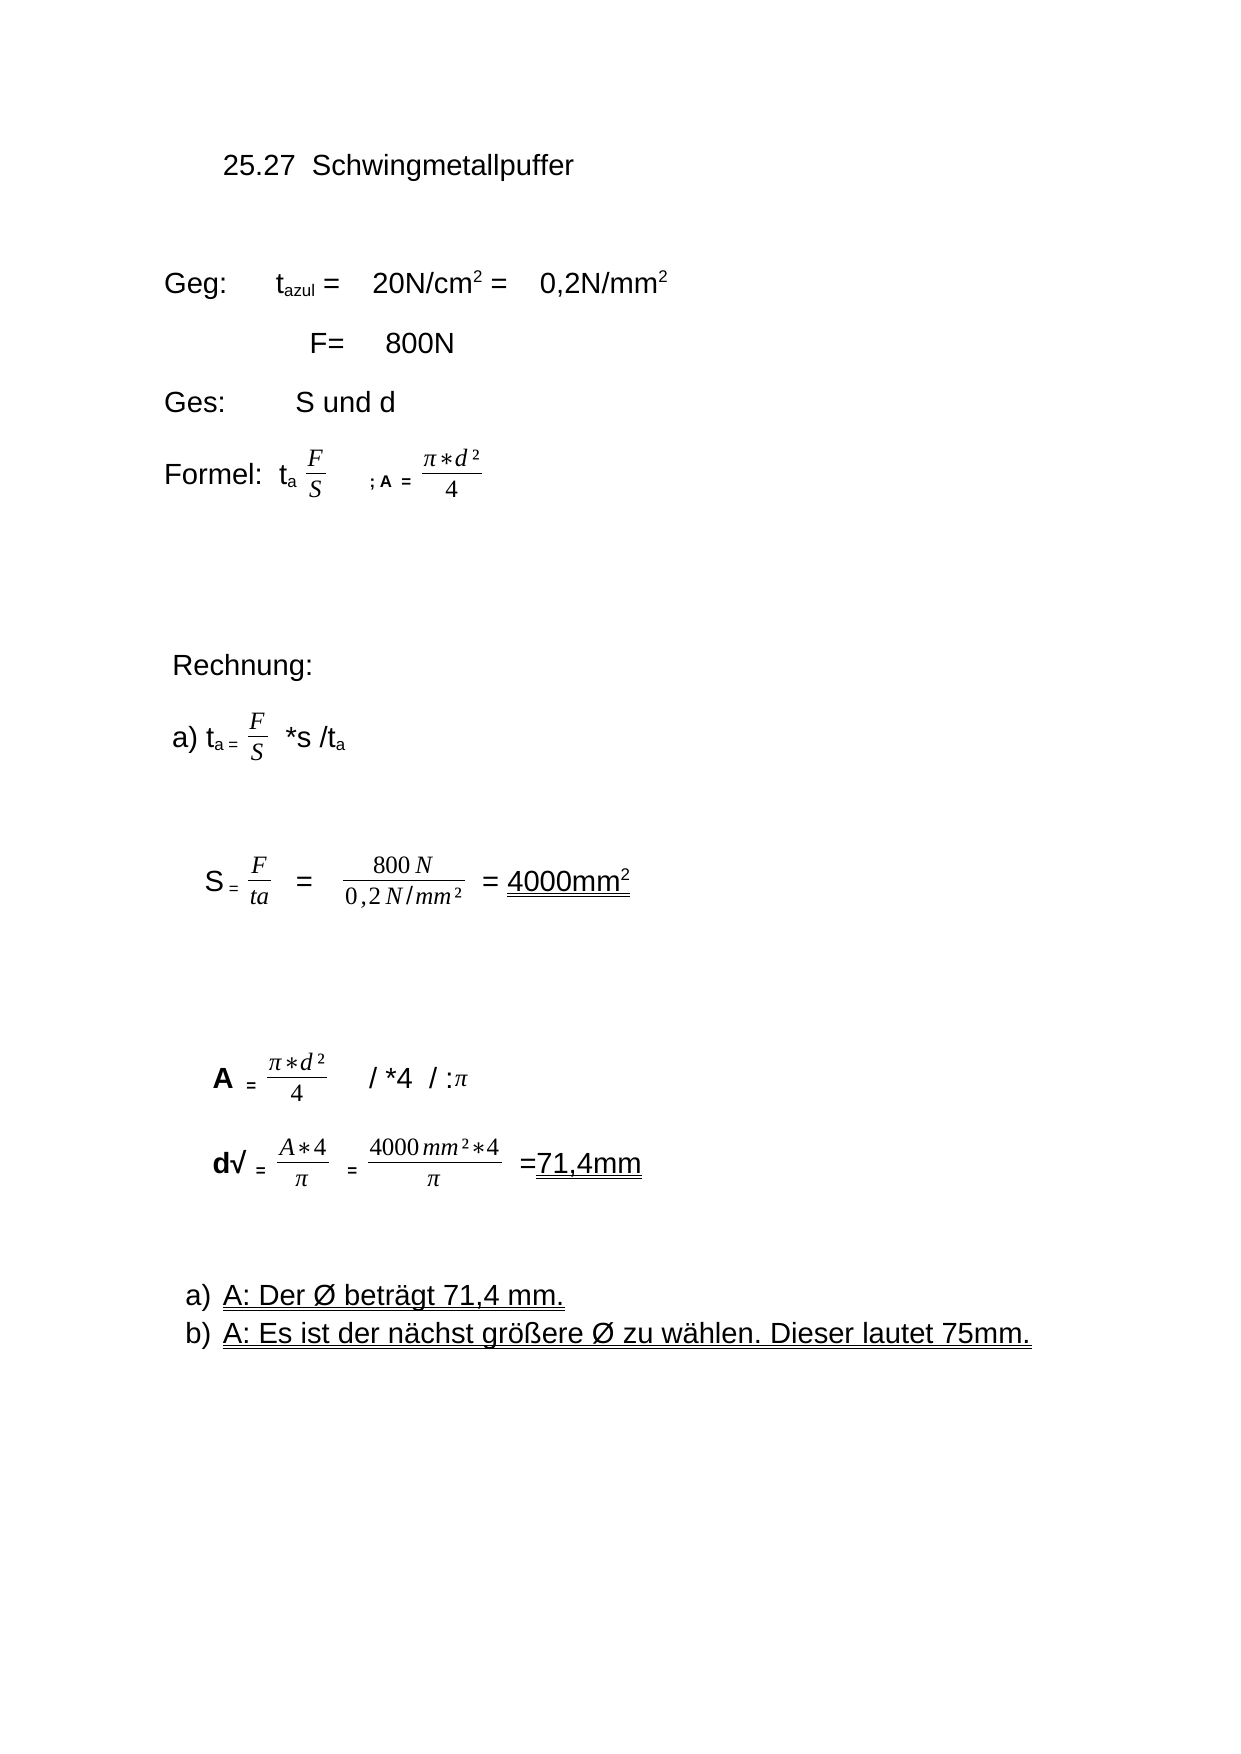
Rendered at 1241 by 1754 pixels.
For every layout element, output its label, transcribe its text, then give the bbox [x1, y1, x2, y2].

text 25.27 Schwingmetallpuffer [223, 148, 1093, 181]
text A = / *4 / : [148, 1049, 1093, 1108]
text Formel: ta ; A = [148, 444, 1093, 503]
text d√ = = =71,4mm [148, 1133, 1093, 1192]
list A: Es ist der nächst größere Ø zu wählen. Dieser lautet 75mm. [185, 1316, 1093, 1350]
text a) ta = *s /ta [148, 707, 1093, 766]
text Geg: tazul = 20N/cm2 = 0,2N/mm2 [148, 266, 1093, 300]
text Ges: S und d [148, 385, 1093, 419]
text S = = = 4000mm2 [148, 852, 1093, 911]
text F= 800N [148, 326, 1093, 359]
text Rechnung: [148, 648, 1093, 682]
list A: Der Ø beträgt 71,4 mm. [185, 1278, 1093, 1311]
